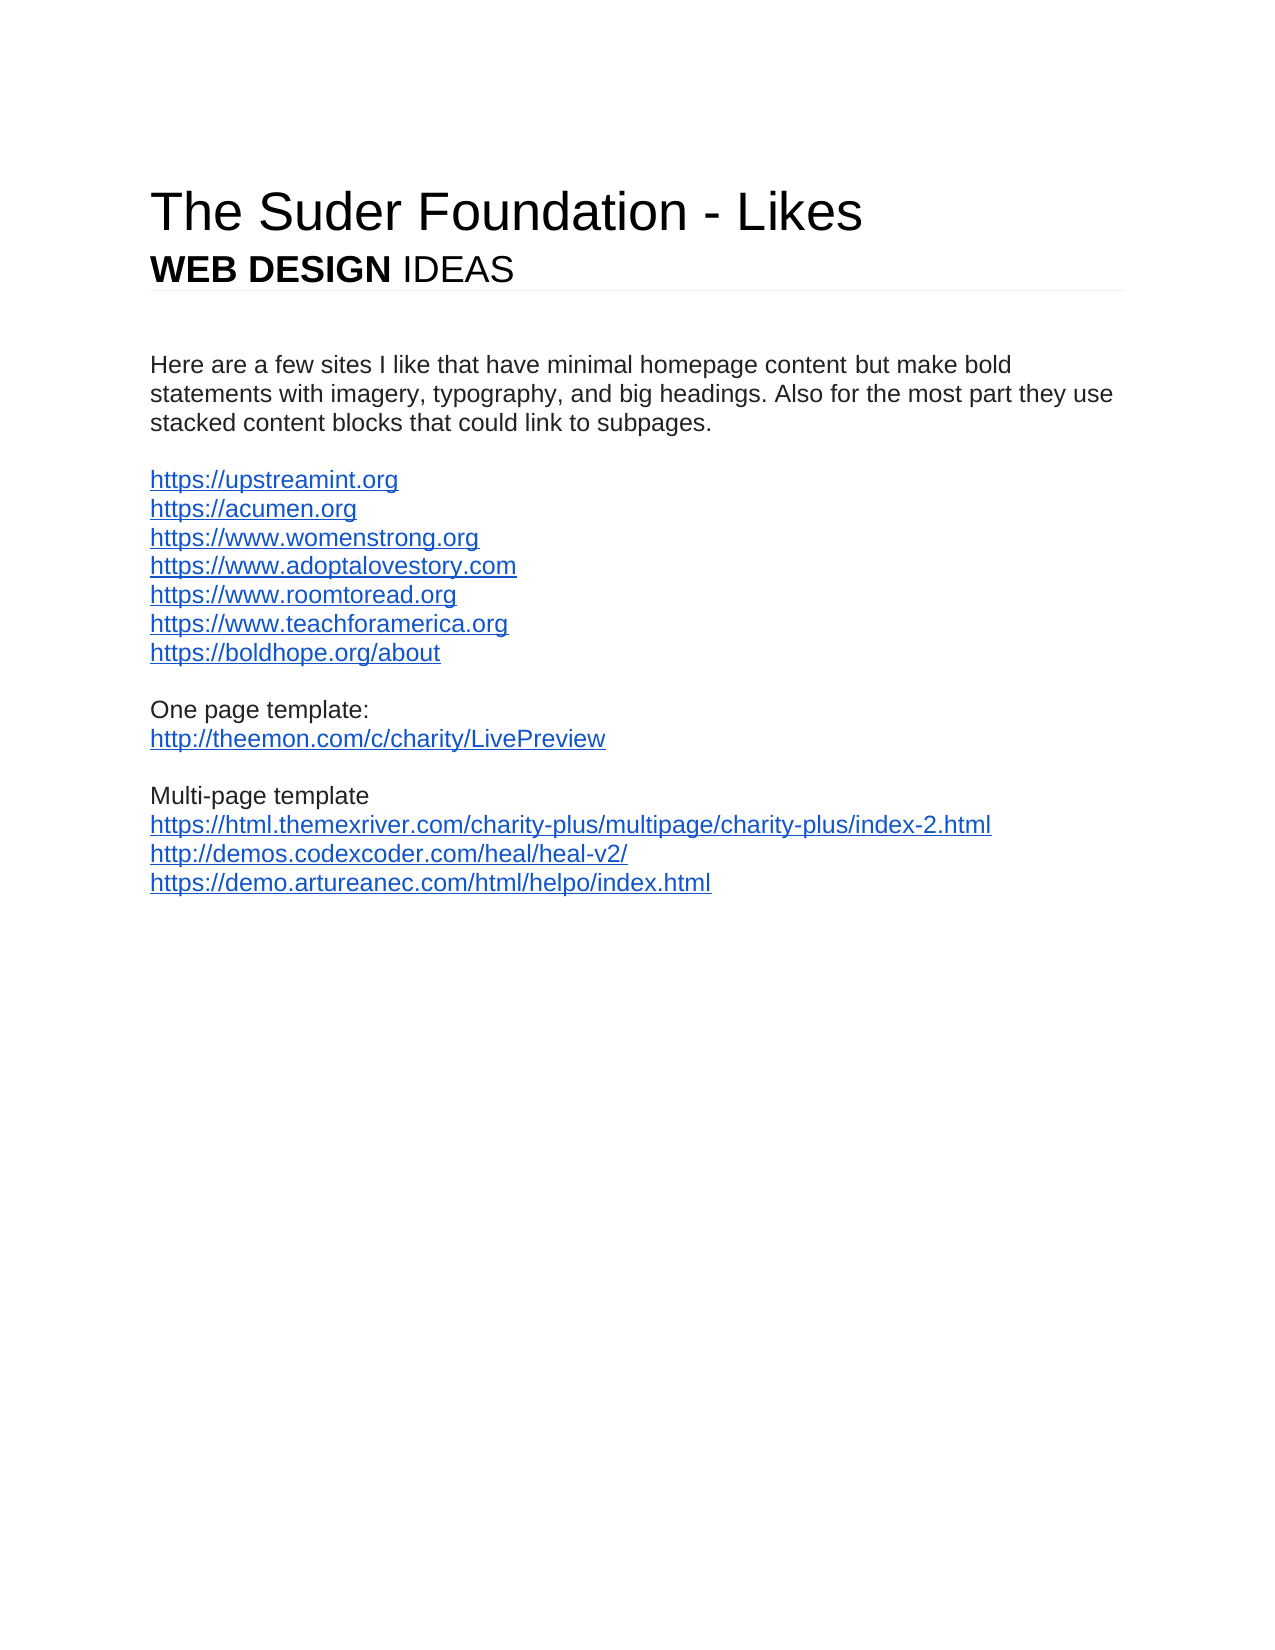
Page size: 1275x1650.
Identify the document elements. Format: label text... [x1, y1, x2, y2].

text http://theemon.com/c/charity/LivePreview Multi-page template https://html.themexriver.com/charity-plus/multipage/charity-plus/index-2.html http://demos.codexcoder.com/heal/heal-v2/ https://demo.artureanec.com/html/helpo/index.html [150, 724, 1125, 896]
text One page template: [150, 695, 1125, 724]
text The Suder Foundation - Likes [150, 179, 1125, 241]
text https://upstreamint.org https://acumen.org https://www.womenstrong.org https://www.adoptalovestory.com https://www.roomtoread.org https://www.teachforamerica.org https://boldhope.org/about [150, 465, 1125, 666]
text Here are a few sites I like that have minimal homepage content but make bold statements with imagery, typography, and big headings. Also for the most part they use stacked content blocks that could link to subpages. [150, 350, 1125, 436]
text WEB DESIGN IDEAS [150, 248, 1125, 290]
